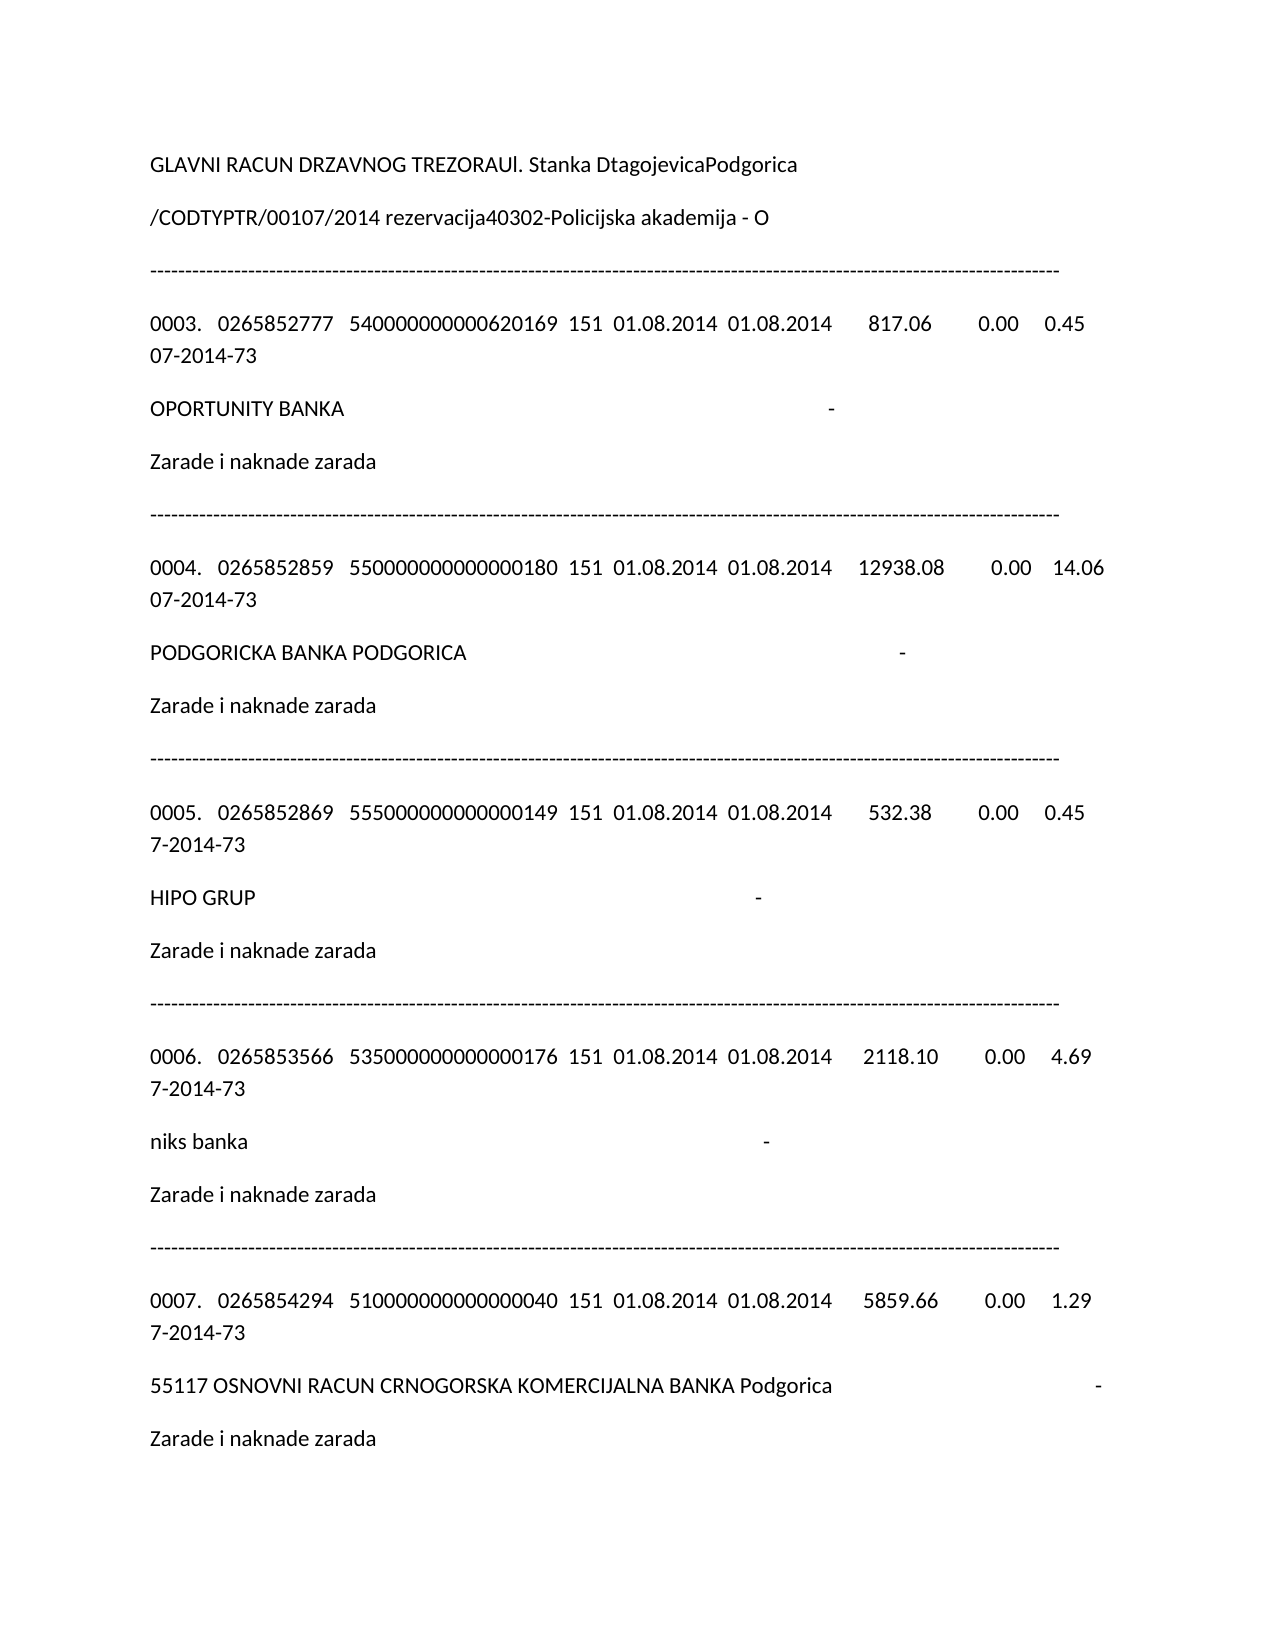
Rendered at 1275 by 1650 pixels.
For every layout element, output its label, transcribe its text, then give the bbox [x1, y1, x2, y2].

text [150, 256, 1125, 284]
text GLAVNI RACUN DRZAVNOG TREZORAUl. Stanka DtagojevicaPodgorica [150, 150, 1125, 178]
text niks banka - [150, 1127, 1125, 1155]
text Zarade i naknade zarada [150, 447, 1125, 475]
text 0006. 0265853566 535000000000000176 151 01.08.2014 01.08.2014 2118.10 0.00 4.69 7-2014-73 [150, 1042, 1125, 1102]
text 0005. 0265852869 555000000000000149 151 01.08.2014 01.08.2014 532.38 0.00 0.45 7-2014-73 [150, 798, 1125, 858]
text ---------------------------------------------------------------------------------------------------------------------------------- [150, 1233, 1125, 1261]
text Zarade i naknade zarada [150, 936, 1125, 964]
text 0007. 0265854294 510000000000000040 151 01.08.2014 01.08.2014 5859.66 0.00 1.29 7-2014-73 [150, 1286, 1125, 1346]
text PODGORICKA BANKA PODGORICA - [150, 638, 1125, 667]
text HIPO GRUP - [150, 883, 1125, 911]
text ---------------------------------------------------------------------------------------------------------------------------------- [150, 500, 1125, 528]
text Zarade i naknade zarada [150, 692, 1125, 719]
text 0003. 0265852777 540000000000620169 151 01.08.2014 01.08.2014 817.06 0.00 0.45 07-2014-73 [150, 309, 1125, 369]
text ---------------------------------------------------------------------------------------------------------------------------------- [150, 989, 1125, 1017]
text 0004. 0265852859 550000000000000180 151 01.08.2014 01.08.2014 12938.08 0.00 14.06 07-2014-73 [150, 553, 1125, 613]
text ---------------------------------------------------------------------------------------------------------------------------------- [150, 744, 1125, 773]
text 55117 OSNOVNI RACUN CRNOGORSKA KOMERCIJALNA BANKA Podgorica - [150, 1371, 1125, 1399]
text OPORTUNITY BANKA - [150, 394, 1125, 422]
text Zarade i naknade zarada [150, 1424, 1125, 1452]
text Zarade i naknade zarada [150, 1180, 1125, 1208]
text /CODTYPTR/00107/2014 rezervacija40302-Policijska akademija - O [150, 203, 1125, 231]
